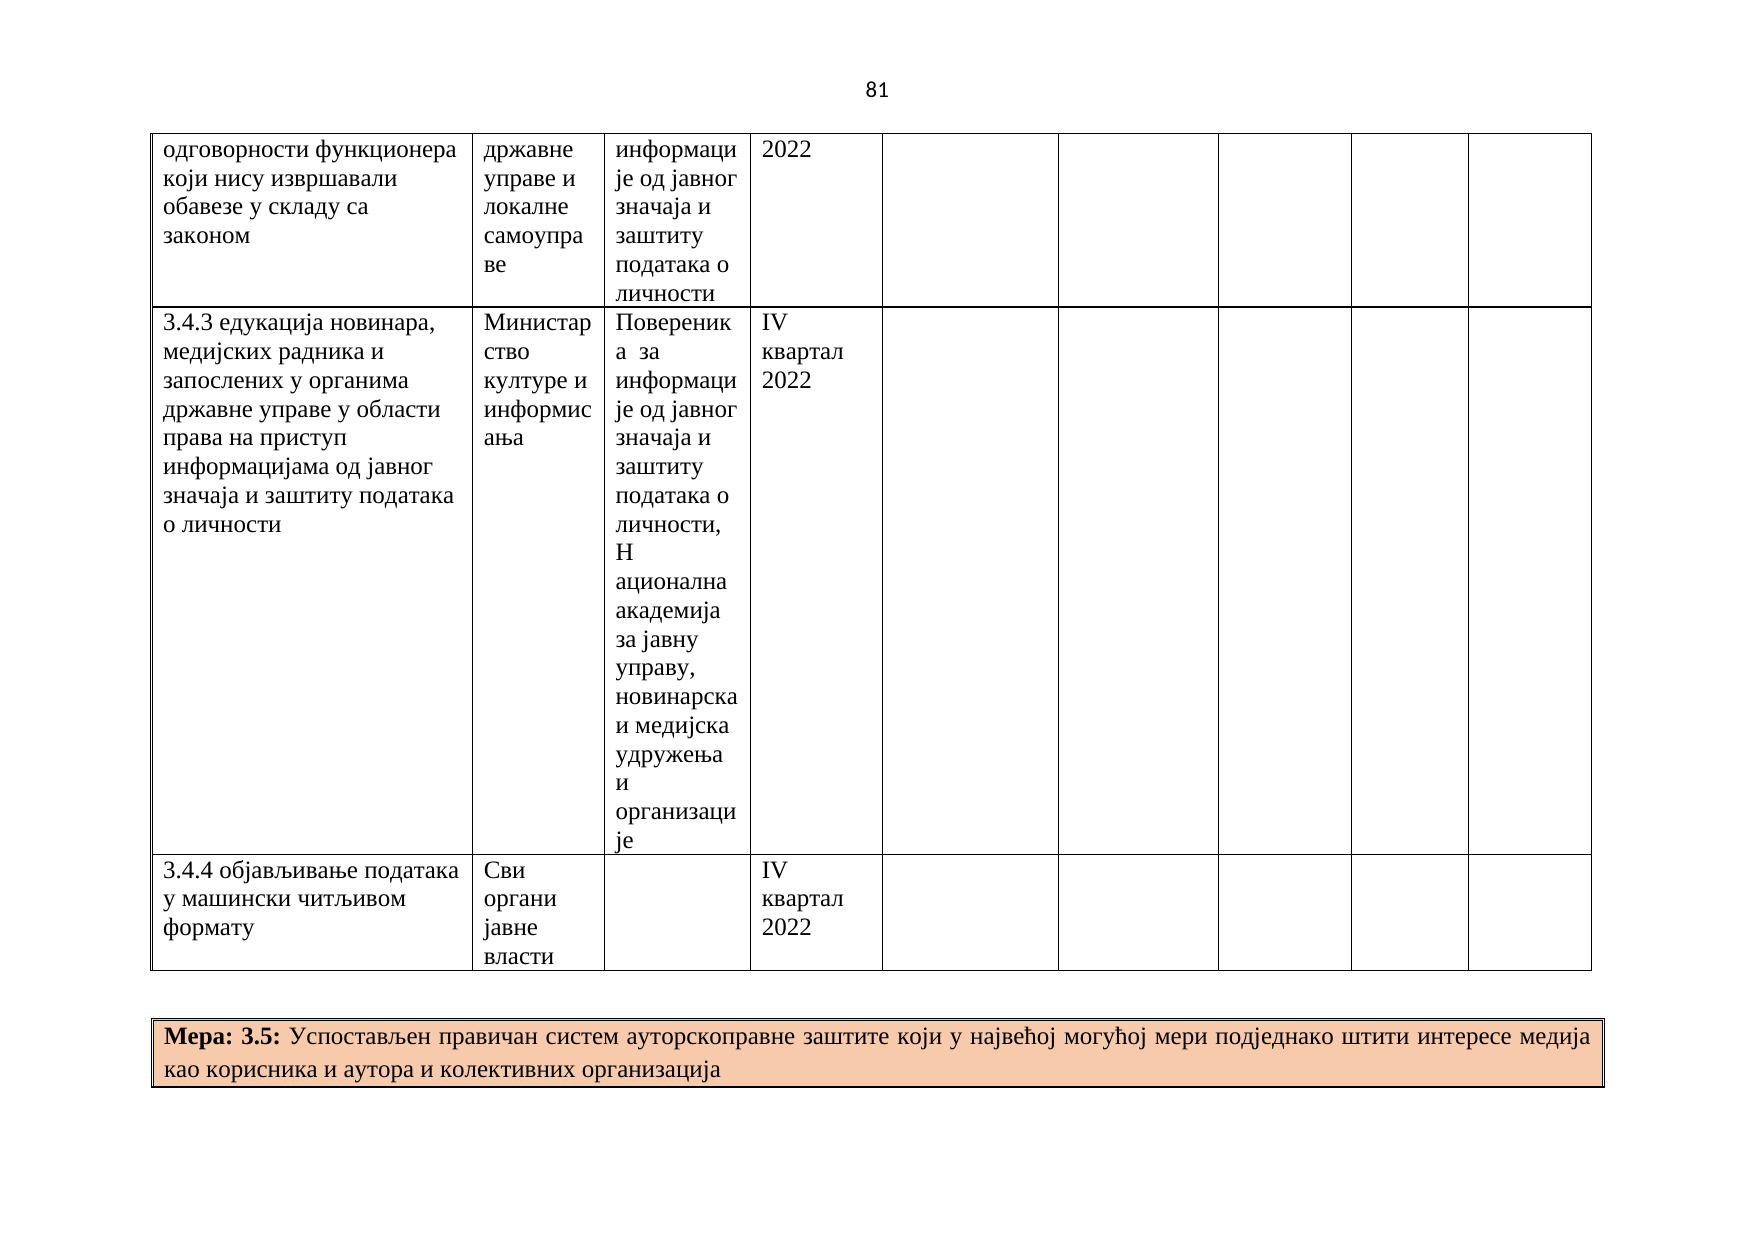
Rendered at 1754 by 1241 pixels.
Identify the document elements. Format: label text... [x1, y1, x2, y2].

table_cell IV квартал 2022 [751, 855, 882, 970]
table_cell Повереника за информације од јавног значаја и заштиту података о личности, Национална академија за јавну управу, новинарска и медијска удружења и организације [605, 308, 750, 854]
table_cell [1469, 855, 1591, 970]
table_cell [153, 134, 472, 306]
table_cell [883, 308, 1058, 854]
table_cell Сви органи јавне власти [473, 855, 604, 970]
table_cell [883, 855, 1058, 970]
table_cell [1352, 308, 1468, 854]
table_cell [605, 855, 750, 970]
table_header Мера: 3.5: Успостављен правичан систем ауторскоправне заштите који у највећој могућој мери подједнако штити интересе медија као корисника и аутора и колективних организација [154, 1021, 1602, 1086]
table_cell 3.4.4 објављивање података у машински читљивом формату [153, 855, 472, 970]
table_cell IV квартал 2022 [751, 134, 882, 306]
table_cell [1469, 308, 1591, 854]
table_cell [1219, 134, 1351, 306]
table_cell [1352, 134, 1468, 306]
table_cell IV квартал 2022 [751, 308, 882, 854]
table_cell Министарство културе и информисања [473, 308, 604, 854]
table_cell [1219, 308, 1351, 854]
table_cell [1219, 855, 1351, 970]
table_cell 3.4.3 едукација новинара, медијских радника и запослених у органима државне управе у области права на приступ информацијама од јавног значаја и заштиту података о личности [153, 308, 472, 854]
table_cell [605, 134, 750, 306]
table_cell [1059, 134, 1218, 306]
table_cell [473, 134, 604, 306]
table_cell [1352, 855, 1468, 970]
table_cell [883, 134, 1058, 306]
table_cell [1059, 855, 1218, 970]
table_cell [1059, 308, 1218, 854]
table_cell [1469, 134, 1591, 306]
